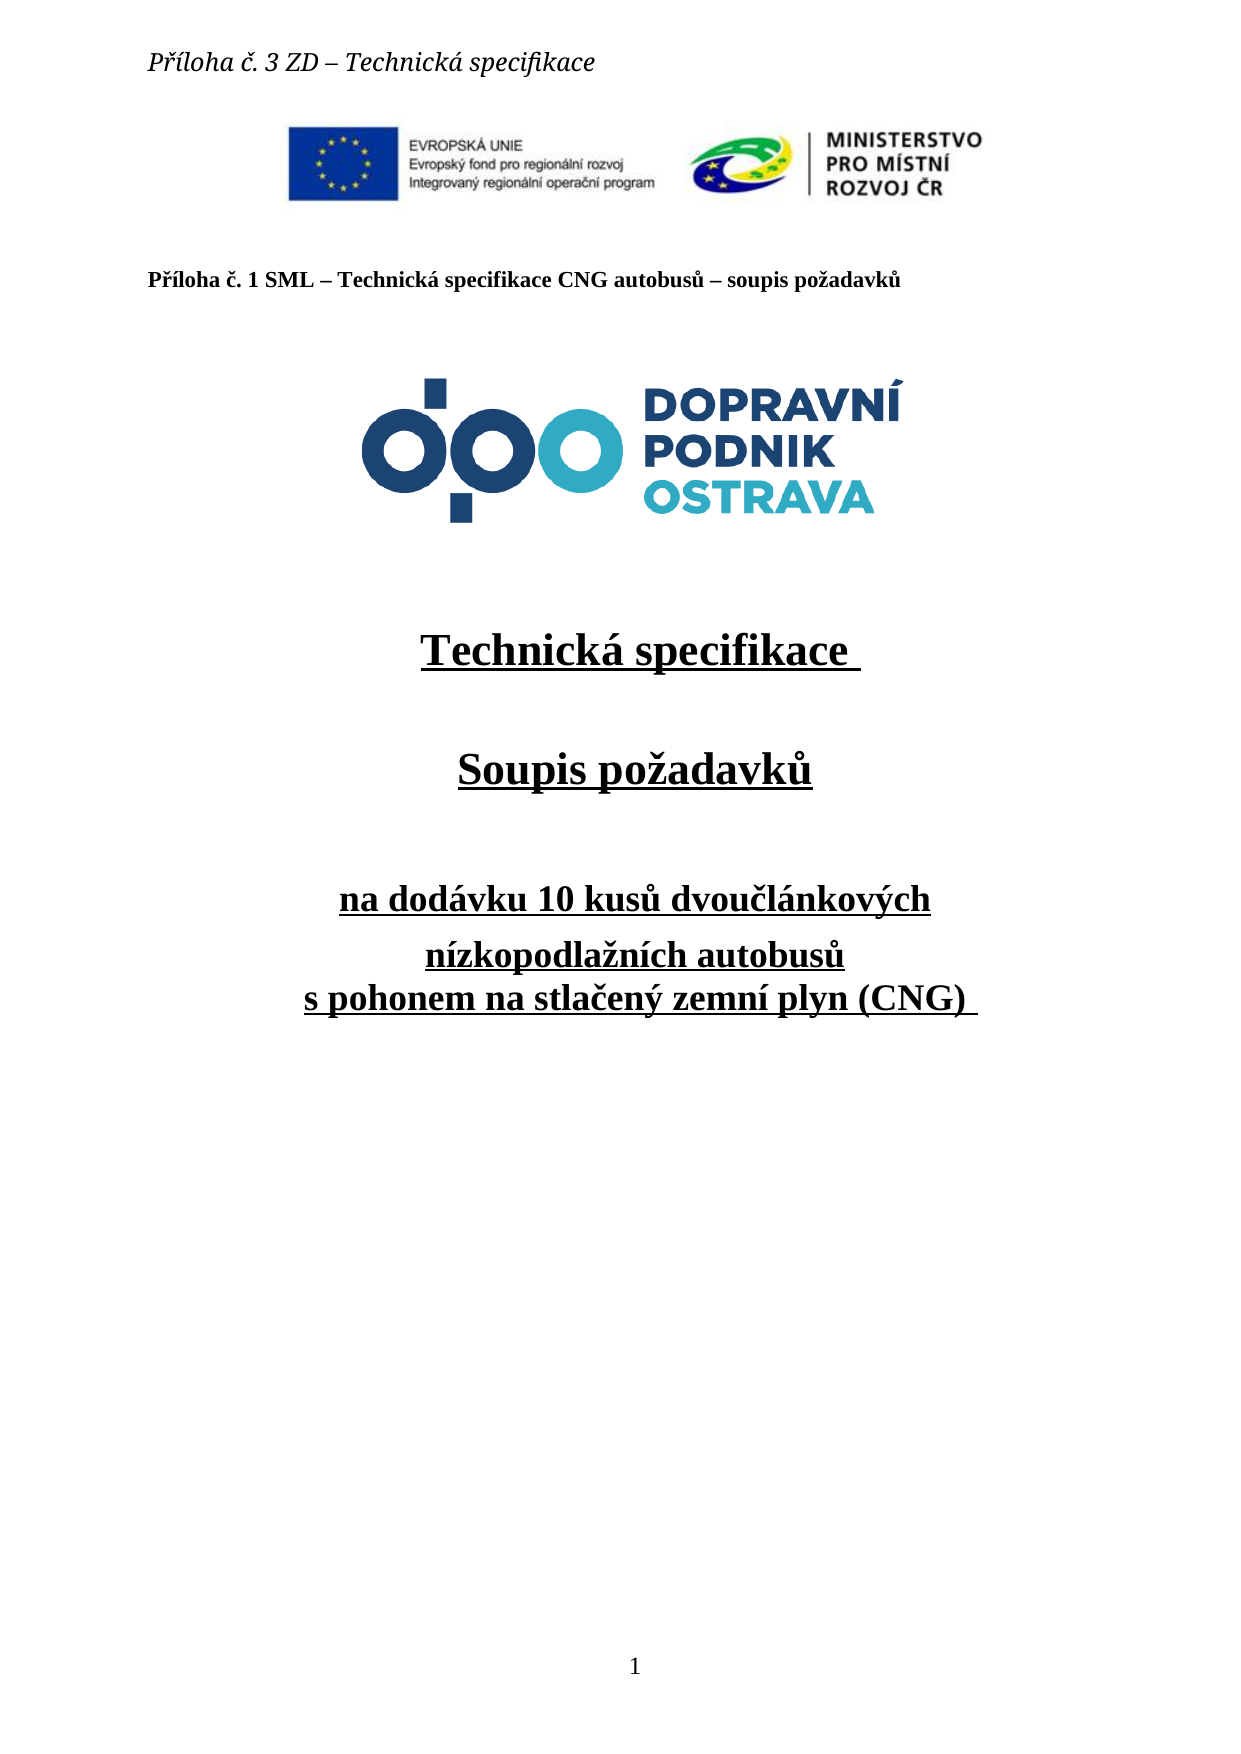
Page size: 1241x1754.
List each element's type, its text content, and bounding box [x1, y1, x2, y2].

picture [265, 102, 1005, 225]
text nízkopodlažních autobusů [148, 932, 1122, 975]
text Technická specifikace [148, 622, 1122, 675]
picture [361, 378, 904, 523]
title Soupis požadavků [148, 741, 1122, 794]
text na dodávku 10 kusů dvoučlánkových [148, 877, 1122, 920]
text s pohonem na stlačený zemní plyn (CNG) [148, 975, 1122, 1018]
text Příloha č. 1 SML – Technická specifikace CNG autobusů – soupis požadavků [148, 266, 1122, 292]
